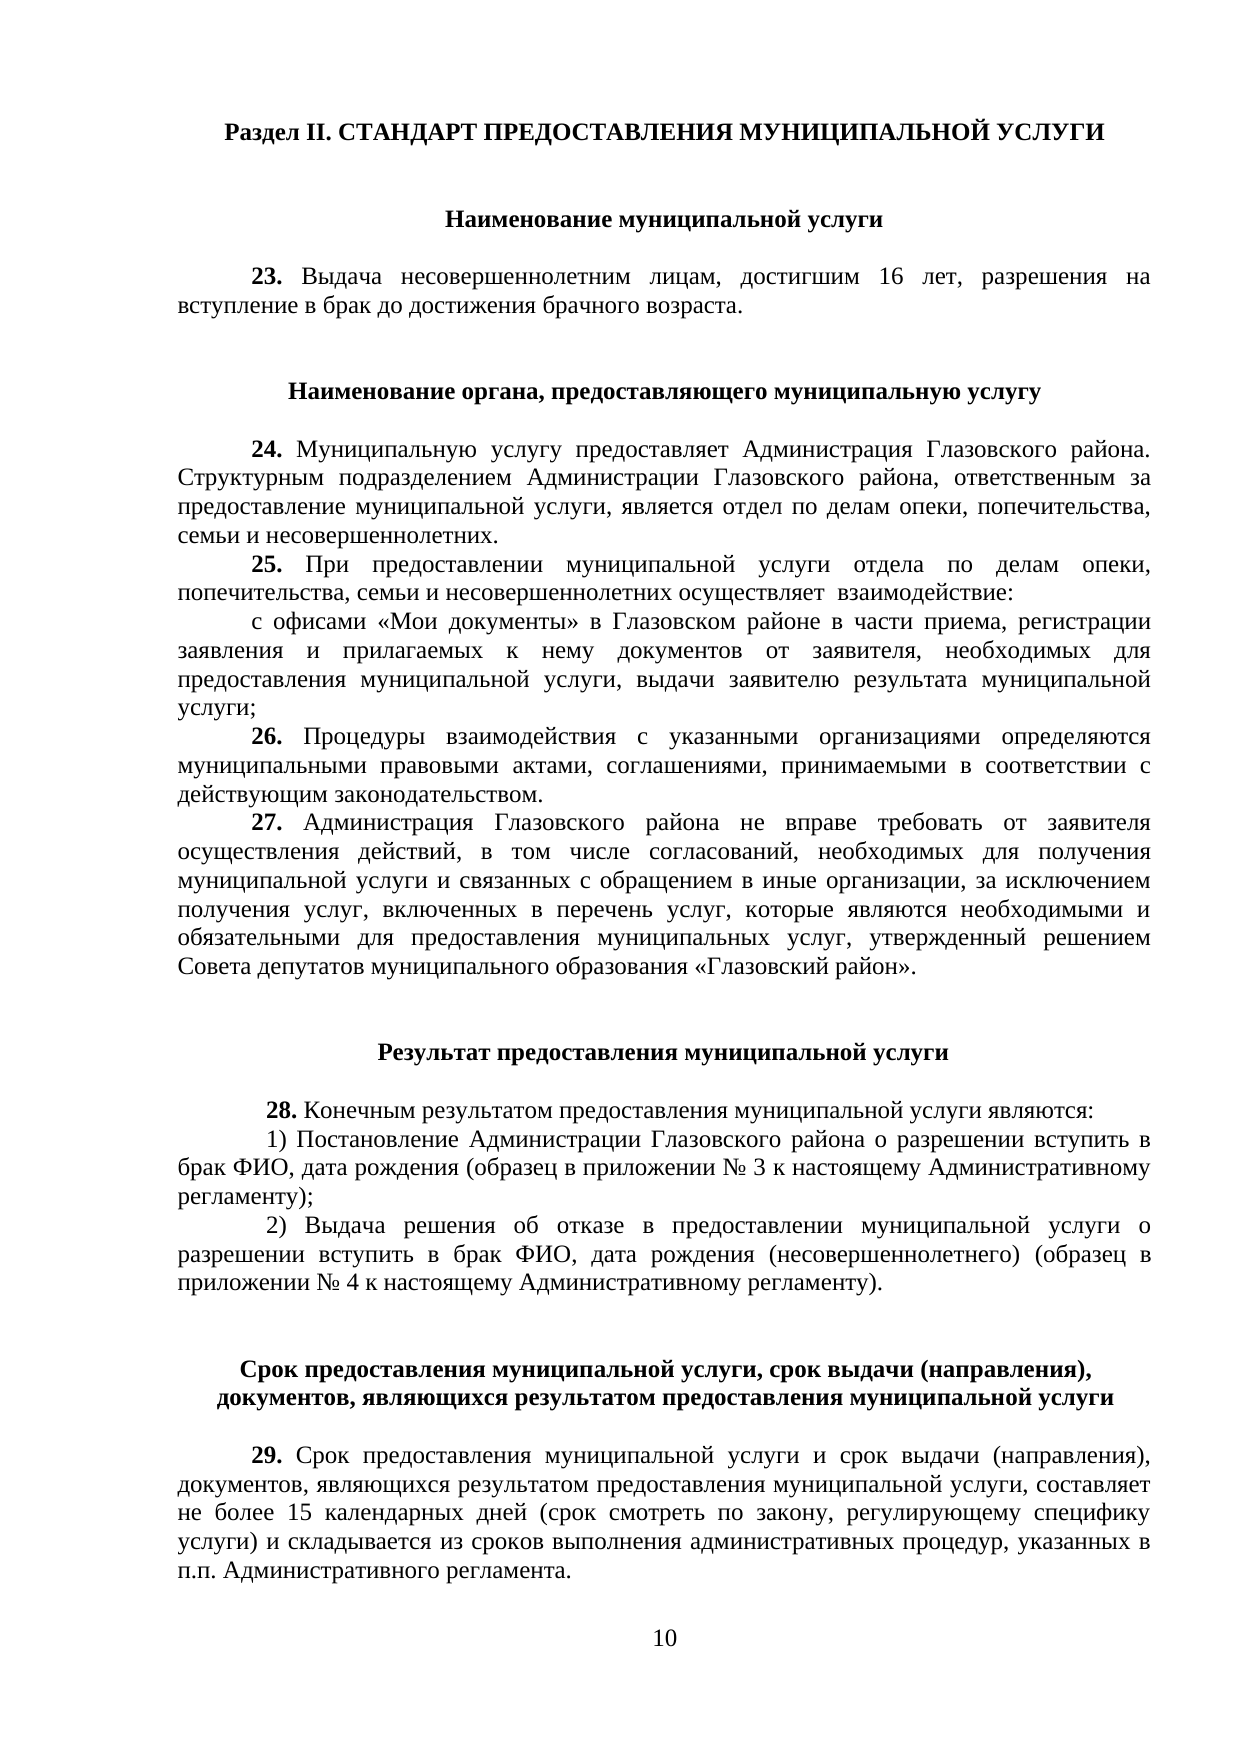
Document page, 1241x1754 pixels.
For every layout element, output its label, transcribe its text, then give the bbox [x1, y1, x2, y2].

text 24. Муниципальную услугу предоставляет Администрация Глазовского района. Структурным подразделением Администрации Глазовского района, ответственным за предоставление муниципальной услуги, является отдел по делам опеки, попечительства, семьи и несовершеннолетних. [177, 434, 1152, 549]
text Наименование органа, предоставляющего муниципальную услугу [177, 376, 1152, 405]
text 28. Конечным результатом предоставления муниципальной услуги являются: [177, 1095, 1152, 1124]
text 25. При предоставлении муниципальной услуги отдела по делам опеки, попечительства, семьи и несовершеннолетних осуществляет взаимодействие: [177, 549, 1152, 606]
text 29. Срок предоставления муниципальной услуги и срок выдачи (направления), документов, являющихся результатом предоставления муниципальной услуги, составляет не более 15 календарных дней (срок смотреть по закону, регулирующему специфику услуги) и складывается из сроков выполнения административных процедур, указанных в п.п. Административного регламента. [177, 1440, 1152, 1584]
text Раздел II. СТАНДАРТ ПРЕДОСТАВЛЕНИЯ МУНИЦИПАЛЬНОЙ УСЛУГИ [177, 117, 1152, 146]
text с офисами «Мои документы» в Глазовском районе в части приема, регистрации заявления и прилагаемых к нему документов от заявителя, необходимых для предоставления муниципальной услуги, выдачи заявителю результата муниципальной услуги; [177, 606, 1152, 721]
text Наименование муниципальной услуги [177, 204, 1152, 232]
text Результат предоставления муниципальной услуги [175, 1037, 1152, 1066]
text 1) Постановление Администрации Глазовского района о разрешении вступить в брак ФИО, дата рождения (образец в приложении № 3 к настоящему Административному регламенту); [177, 1124, 1152, 1210]
text 2) Выдача решения об отказе в предоставлении муниципальной услуги о разрешении вступить в брак ФИО, дата рождения (несовершеннолетнего) (образец в приложении № 4 к настоящему Административному регламенту). [177, 1210, 1152, 1296]
text Срок предоставления муниципальной услуги, срок выдачи (направления), [177, 1354, 1152, 1382]
text 27. Администрация Глазовского района не вправе требовать от заявителя осуществления действий, в том числе согласований, необходимых для получения муниципальной услуги и связанных с обращением в иные организации, за исключением получения услуг, включенных в перечень услуг, которые являются необходимыми и обязательными для предоставления муниципальных услуг, утвержденный решением Совета депутатов муниципального образования «Глазовский район». [177, 807, 1152, 980]
text 26. Процедуры взаимодействия с указанными организациями определяются муниципальными правовыми актами, соглашениями, принимаемыми в соответствии с действующим законодательством. [177, 721, 1152, 807]
text документов, являющихся результатом предоставления муниципальной услуги [177, 1382, 1152, 1411]
text 23. Выдача несовершеннолетним лицам, достигшим 16 лет, разрешения на вступление в брак до достижения брачного возраста. [177, 261, 1152, 319]
